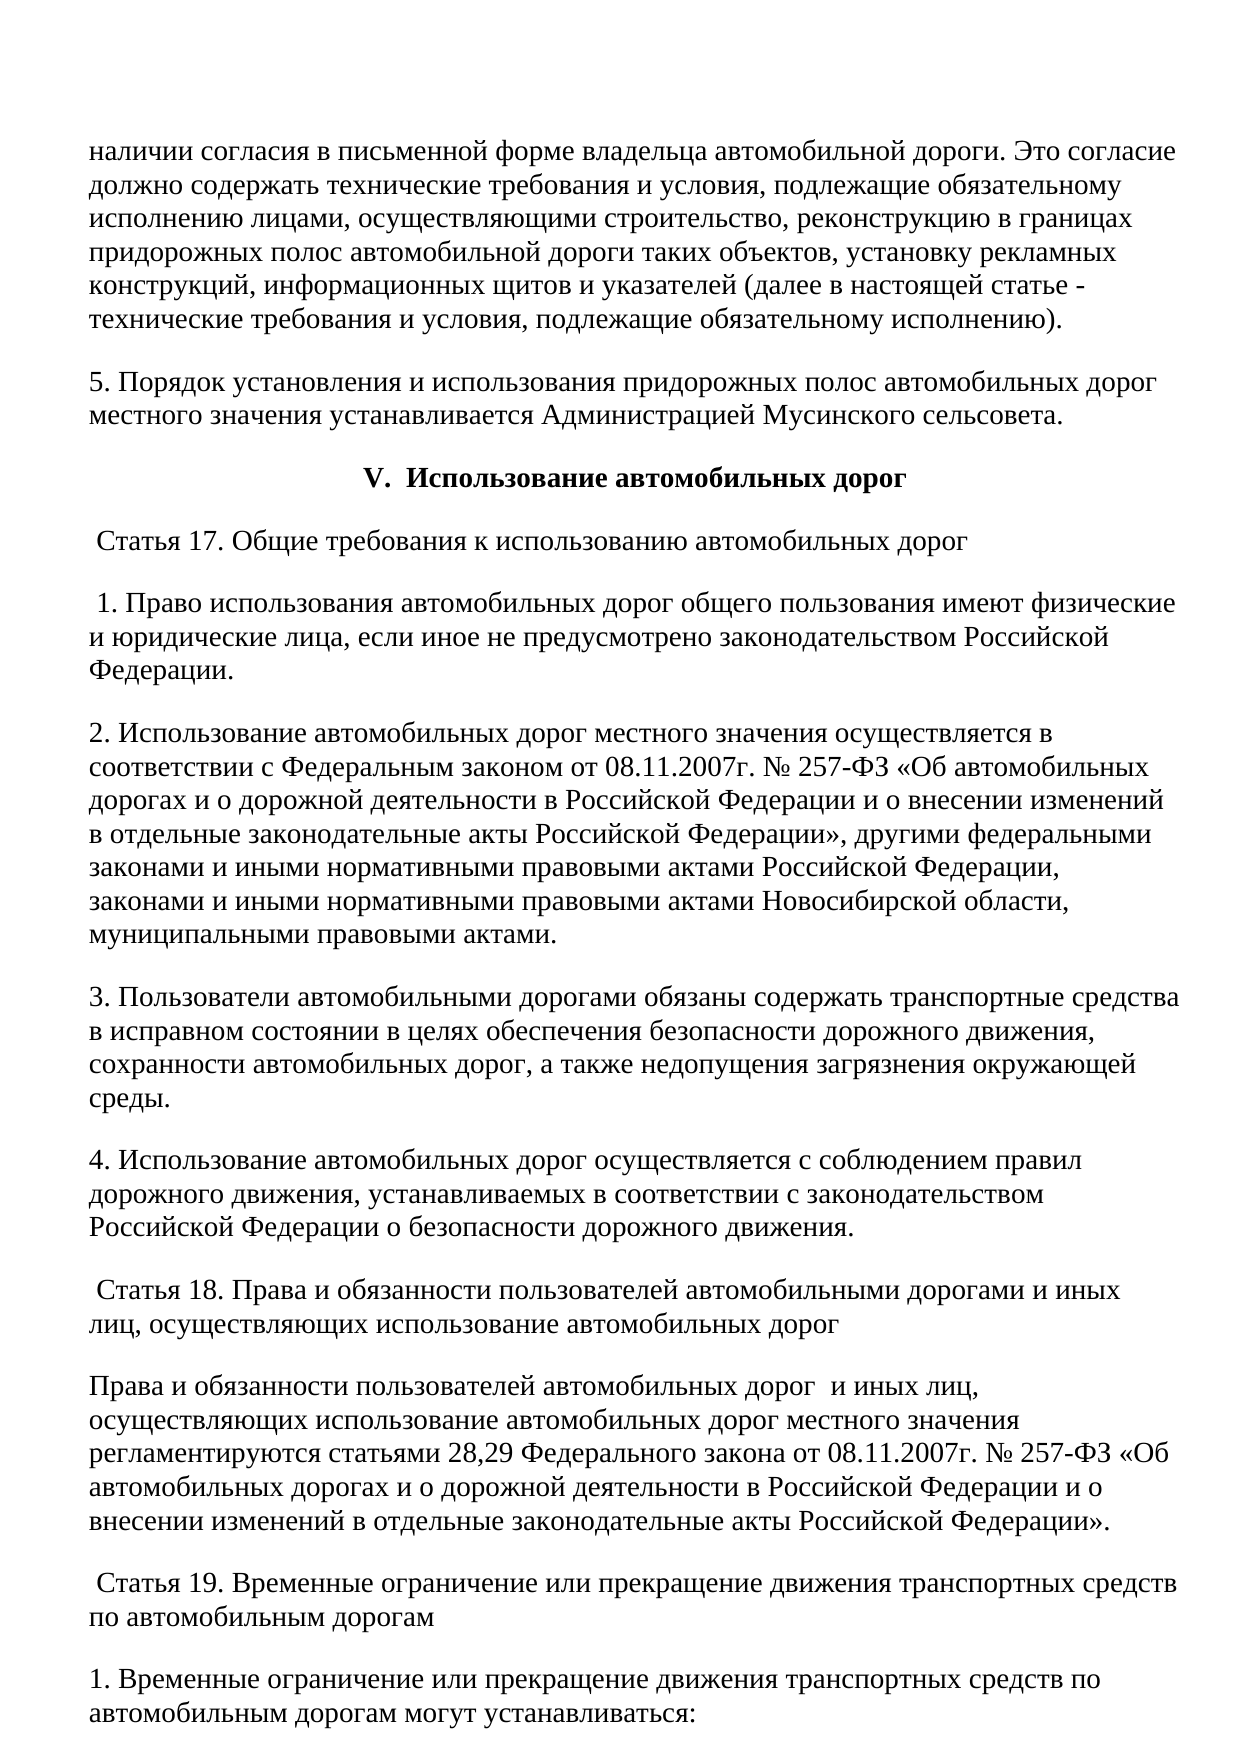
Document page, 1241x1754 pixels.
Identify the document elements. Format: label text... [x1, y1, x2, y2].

text 4. Использование автомобильных дорог осуществляется с соблюдением правил дорожного движения, устанавливаемых в соответствии с законодательством Российской Федерации о безопасности дорожного движения. [89, 1142, 1181, 1243]
text Статья 18. Права и обязанности пользователей автомобильными дорогами и иных лиц, осуществляющих использование автомобильных дорог [89, 1272, 1181, 1339]
text 3. Пользователи автомобильными дорогами обязаны содержать транспортные средства в исправном состоянии в целях обеспечения безопасности дорожного движения, сохранности автомобильных дорог, а также недопущения загрязнения окружающей среды. [89, 979, 1181, 1113]
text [89, 133, 1181, 334]
text 1. Право использования автомобильных дорог общего пользования имеют физические и юридические лица, если иное не предусмотрено законодательством Российской Федерации. [89, 585, 1181, 686]
text 2. Использование автомобильных дорог местного значения осуществляется в соответствии с Федеральным законом от 08.11.2007г. № 257-ФЗ «Об автомобильных дорогах и о дорожной деятельности в Российской Федерации и о внесении изменений в отдельные законодательные акты Российской Федерации», другими федеральными законами и иными нормативными правовыми актами Российской Федерации, законами и иными нормативными правовыми актами Новосибирской области, муниципальными правовыми актами. [89, 715, 1181, 950]
text Права и обязанности пользователей автомобильных дорог и иных лиц, осуществляющих использование автомобильных дорог местного значения регламентируются статьями 28,29 Федерального закона от 08.11.2007г. № 257-ФЗ «Об автомобильных дорогах и о дорожной деятельности в Российской Федерации и о внесении изменений в отдельные законодательные акты Российской Федерации». [89, 1368, 1181, 1536]
text 5. Порядок установления и использования придорожных полос автомобильных дорог местного значения устанавливается Администрацией Мусинского сельсовета. [89, 364, 1181, 431]
text Статья 17. Общие требования к использованию автомобильных дорог [89, 523, 1181, 556]
text 1. Временные ограничение или прекращение движения транспортных средств по автомобильным дорогам могут устанавливаться: [89, 1662, 1181, 1729]
text V. Использование автомобильных дорог [89, 460, 1181, 493]
text Статья 19. Временные ограничение или прекращение движения транспортных средств по автомобильным дорогам [89, 1565, 1181, 1632]
